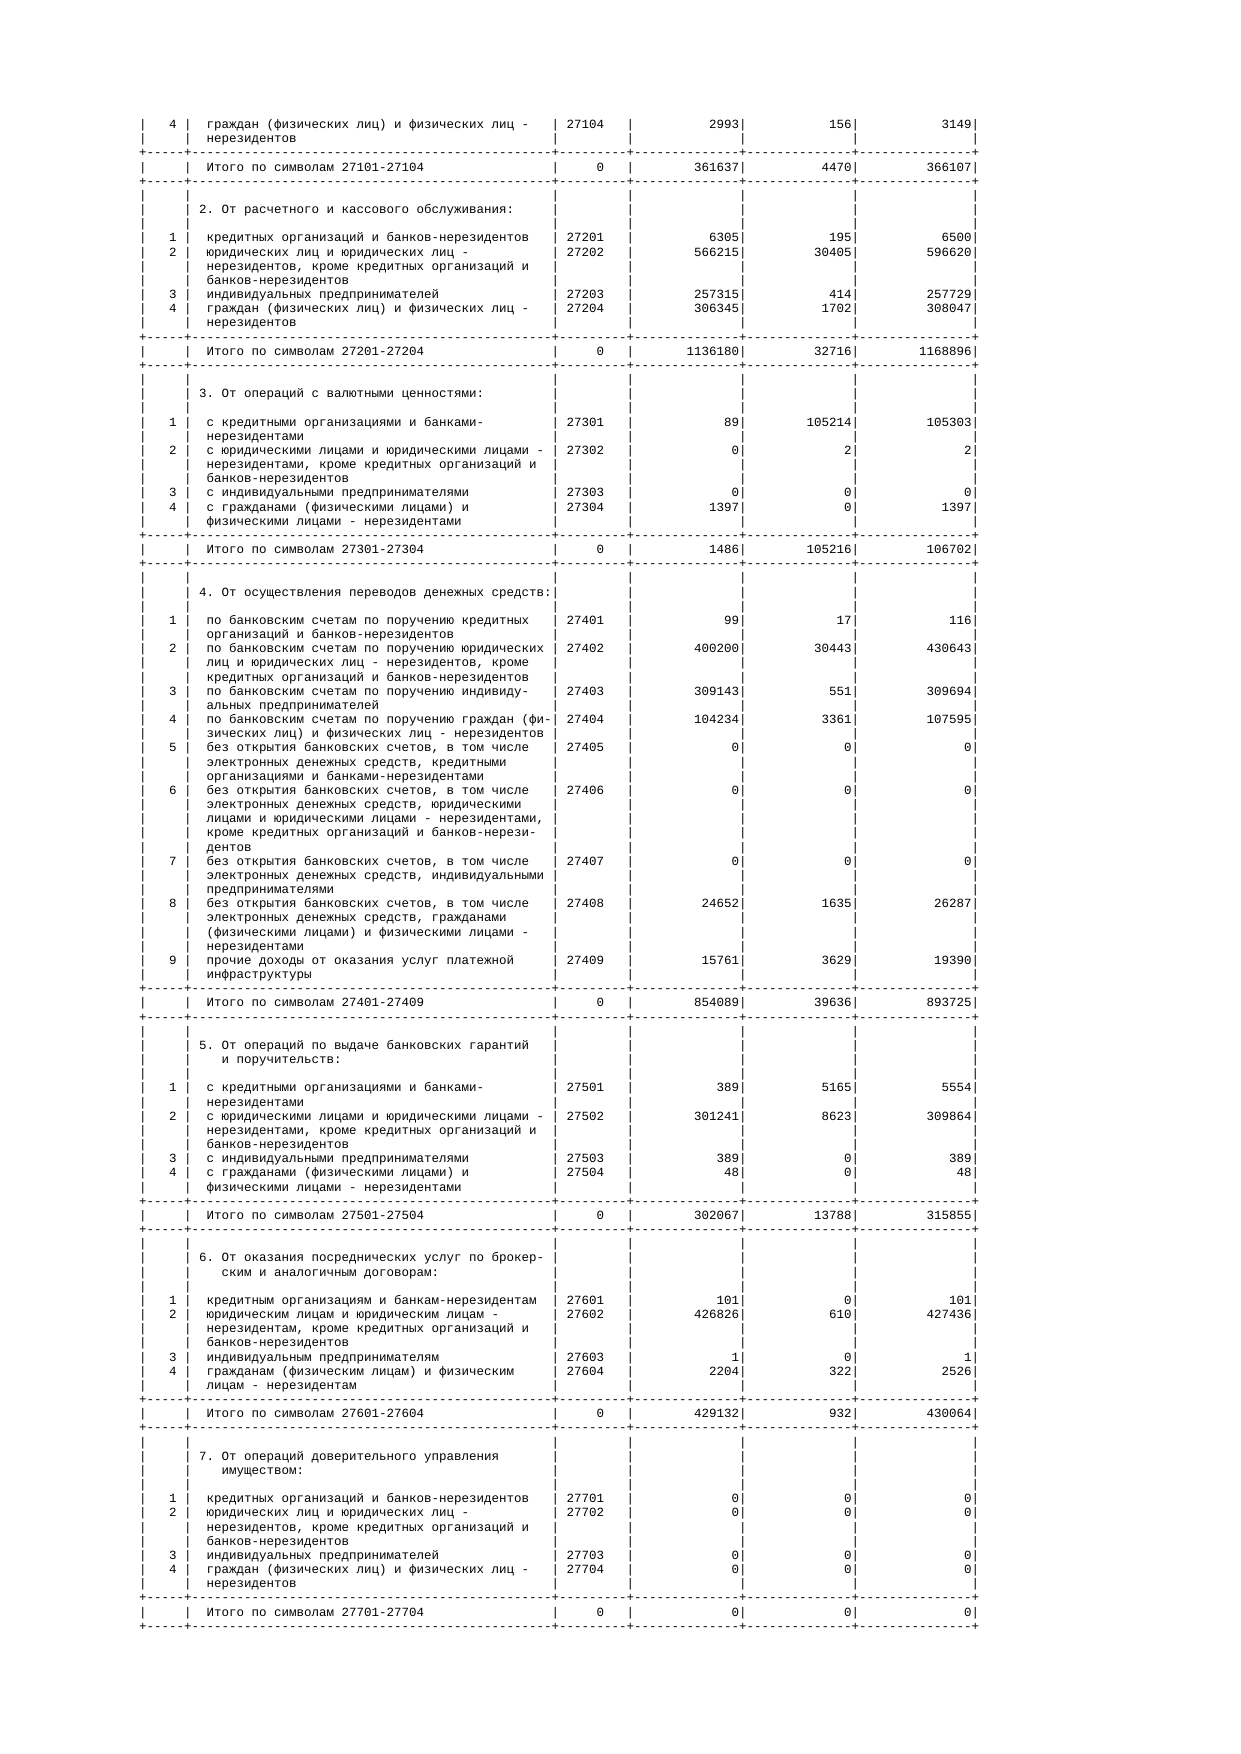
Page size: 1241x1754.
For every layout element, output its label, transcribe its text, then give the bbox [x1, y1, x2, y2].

text +-----+------------------------------------------------+---------+--------------+--------------+---------------+ [139, 1223, 1101, 1237]
text | | лицам - нерезидентам | | | | | [139, 1379, 1101, 1393]
text | 3 | по банковским счетам по поручению индивиду- | 27403 | 309143| 551| 309694| [139, 685, 1101, 699]
text | 2 | юридическим лицам и юридическим лицам - | 27602 | 426826| 610| 427436| [139, 1308, 1101, 1322]
text | | банков-нерезидентов | | | | | [139, 1535, 1101, 1549]
text | 4 | по банковским счетам по поручению граждан (фи-| 27404 | 104234| 3361| 107595| [139, 713, 1101, 727]
text | | лиц и юридических лиц - нерезидентов, кроме | | | | | [139, 656, 1101, 671]
text | | инфраструктуры | | | | | [139, 968, 1101, 982]
text | 2 | с юридическими лицами и юридическими лицами - | 27502 | 301241| 8623| 309864| [139, 1110, 1101, 1124]
text | | нерезидентами, кроме кредитных организаций и | | | | | [139, 458, 1101, 472]
text | | ским и аналогичным договорам: | | | | | [139, 1266, 1101, 1280]
text | | нерезидентов | | | | | [139, 132, 1101, 146]
text | 1 | с кредитными организациями и банками- | 27301 | 89| 105214| 105303| [139, 416, 1101, 430]
text | | | | | | | [139, 1280, 1101, 1294]
text | | нерезидентов, кроме кредитных организаций и | | | | | [139, 260, 1101, 274]
text | | нерезидентами | | | | | [139, 430, 1101, 444]
text | | 5. От операций по выдаче банковских гарантий | | | | | [139, 1039, 1101, 1053]
text | | электронных денежных средств, юридическими | | | | | [139, 798, 1101, 812]
text | | Итого по символам 27501-27504 | 0 | 302067| 13788| 315855| [139, 1209, 1101, 1223]
text | 4 | гражданам (физическим лицам) и физическим | 27604 | 2204| 322| 2526| [139, 1365, 1101, 1379]
text | | нерезидентов | | | | | [139, 1577, 1101, 1591]
text | 6 | без открытия банковских счетов, в том числе | 27406 | 0| 0| 0| [139, 784, 1101, 798]
text | | банков-нерезидентов | | | | | [139, 1138, 1101, 1152]
text | | нерезидентами, кроме кредитных организаций и | | | | | [139, 1124, 1101, 1138]
text | | банков-нерезидентов | | | | | [139, 472, 1101, 486]
text | 1 | кредитных организаций и банков-нерезидентов | 27701 | 0| 0| 0| [139, 1492, 1101, 1506]
text | | 2. От расчетного и кассового обслуживания: | | | | | [139, 203, 1101, 217]
text | | | | | | | [139, 1237, 1101, 1251]
text | 2 | c юридическими лицами и юридическими лицами - | 27302 | 0| 2| 2| [139, 444, 1101, 458]
text | 2 | юридических лиц и юридических лиц - | 27202 | 566215| 30405| 596620| [139, 246, 1101, 260]
text | | электронных денежных средств, кредитными | | | | | [139, 756, 1101, 770]
text | | 4. От осуществления переводов денежных средств:| | | | | [139, 586, 1101, 600]
text +-----+------------------------------------------------+---------+--------------+--------------+---------------+ [139, 331, 1101, 345]
text +-----+------------------------------------------------+---------+--------------+--------------+---------------+ [139, 1620, 1101, 1634]
text | 3 | индивидуальных предпринимателей | 27203 | 257315| 414| 257729| [139, 288, 1101, 302]
text | | Итого по символам 27101-27104 | 0 | 361637| 4470| 366107| [139, 161, 1101, 175]
text | | банков-нерезидентов | | | | | [139, 274, 1101, 288]
text | 5 | без открытия банковских счетов, в том числе | 27405 | 0| 0| 0| [139, 741, 1101, 756]
text | 2 | юридических лиц и юридических лиц - | 27702 | 0| 0| 0| [139, 1506, 1101, 1521]
text | | нерезидентами | | | | | [139, 940, 1101, 954]
text | | кроме кредитных организаций и банков-нерези- | | | | | [139, 826, 1101, 841]
text | | электронных денежных средств, индивидуальными | | | | | [139, 869, 1101, 883]
text | 4 | граждан (физических лиц) и физических лиц - | 27204 | 306345| 1702| 308047| [139, 302, 1101, 316]
text | | Итого по символам 27601-27604 | 0 | 429132| 932| 430064| [139, 1407, 1101, 1421]
text | 9 | прочие доходы от оказания услуг платежной | 27409 | 15761| 3629| 19390| [139, 954, 1101, 968]
text | | нерезидентов, кроме кредитных организаций и | | | | | [139, 1521, 1101, 1535]
text | 4 | граждан (физических лиц) и физических лиц - | 27704 | 0| 0| 0| [139, 1563, 1101, 1577]
text | 1 | по банковским счетам по поручению кредитных | 27401 | 99| 17| 116| [139, 614, 1101, 628]
text | | организациями и банками-нерезидентами | | | | | [139, 770, 1101, 784]
text | 1 | кредитных организаций и банков-нерезидентов | 27201 | 6305| 195| 6500| [139, 231, 1101, 246]
text | | 3. От операций с валютными ценностями: | | | | | [139, 387, 1101, 401]
text +-----+------------------------------------------------+---------+--------------+--------------+---------------+ [139, 175, 1101, 189]
text | 8 | без открытия банковских счетов, в том числе | 27408 | 24652| 1635| 26287| [139, 897, 1101, 911]
text | | дентов | | | | | [139, 841, 1101, 855]
text +-----+------------------------------------------------+---------+--------------+--------------+---------------+ [139, 146, 1101, 161]
text | 4 | граждан (физических лиц) и физических лиц - | 27104 | 2993| 156| 3149| [139, 118, 1101, 132]
text | 3 | c индивидуальными предпринимателями | 27303 | 0| 0| 0| [139, 486, 1101, 501]
text +-----+------------------------------------------------+---------+--------------+--------------+---------------+ [139, 557, 1101, 571]
text +-----+------------------------------------------------+---------+--------------+--------------+---------------+ [139, 1195, 1101, 1209]
text | | | | | | | [139, 373, 1101, 387]
text | | нерезидентов | | | | | [139, 316, 1101, 331]
text | 2 | по банковским счетам по поручению юридических | 27402 | 400200| 30443| 430643| [139, 642, 1101, 656]
text +-----+------------------------------------------------+---------+--------------+--------------+---------------+ [139, 1011, 1101, 1025]
text | | Итого по символам 27301-27304 | 0 | 1486| 105216| 106702| [139, 543, 1101, 557]
text +-----+------------------------------------------------+---------+--------------+--------------+---------------+ [139, 982, 1101, 996]
text | 1 | кредитным организациям и банкам-нерезидентам | 27601 | 101| 0| 101| [139, 1294, 1101, 1308]
text | | | | | | | [139, 1025, 1101, 1039]
text | 1 | с кредитными организациями и банками- | 27501 | 389| 5165| 5554| [139, 1081, 1101, 1096]
text | 4 | с гражданами (физическими лицами) и | 27504 | 48| 0| 48| [139, 1166, 1101, 1181]
text | | Итого по символам 27401-27409 | 0 | 854089| 39636| 893725| [139, 996, 1101, 1011]
text | | | | | | | [139, 401, 1101, 416]
text | | нерезидентами | | | | | [139, 1096, 1101, 1110]
text | | зических лиц) и физических лиц - нерезидентов | | | | | [139, 727, 1101, 741]
text | | Итого по символам 27201-27204 | 0 | 1136180| 32716| 1168896| [139, 345, 1101, 359]
text | 3 | индивидуальным предпринимателям | 27603 | 1| 0| 1| [139, 1351, 1101, 1365]
text | | (физическими лицами) и физическими лицами - | | | | | [139, 926, 1101, 940]
text | 3 | индивидуальных предпринимателей | 27703 | 0| 0| 0| [139, 1549, 1101, 1563]
text | | физическими лицами - нерезидентами | | | | | [139, 1181, 1101, 1195]
text | | 6. От оказания посреднических услуг по брокер- | | | | | [139, 1251, 1101, 1266]
text | | 7. От операций доверительного управления | | | | | [139, 1450, 1101, 1464]
text | | | | | | | [139, 1478, 1101, 1492]
text | | имуществом: | | | | | [139, 1464, 1101, 1478]
text | | банков-нерезидентов | | | | | [139, 1336, 1101, 1351]
text | | физическими лицами - нерезидентами | | | | | [139, 515, 1101, 529]
text | | | | | | | [139, 1067, 1101, 1081]
text | | кредитных организаций и банков-нерезидентов | | | | | [139, 671, 1101, 685]
text +-----+------------------------------------------------+---------+--------------+--------------+---------------+ [139, 1421, 1101, 1436]
text | | | | | | | [139, 217, 1101, 231]
text | | электронных денежных средств, гражданами | | | | | [139, 911, 1101, 926]
text | | нерезидентам, кроме кредитных организаций и | | | | | [139, 1322, 1101, 1336]
text | | | | | | | [139, 571, 1101, 586]
text | | альных предпринимателей | | | | | [139, 699, 1101, 713]
text | | | | | | | [139, 1436, 1101, 1450]
text | | | | | | | [139, 189, 1101, 203]
text | | лицами и юридическими лицами - нерезидентами, | | | | | [139, 812, 1101, 826]
text | | организаций и банков-нерезидентов | | | | | [139, 628, 1101, 642]
text +-----+------------------------------------------------+---------+--------------+--------------+---------------+ [139, 359, 1101, 373]
text | 4 | c гражданами (физическими лицами) и | 27304 | 1397| 0| 1397| [139, 501, 1101, 515]
text +-----+------------------------------------------------+---------+--------------+--------------+---------------+ [139, 529, 1101, 543]
text | | и поручительств: | | | | | [139, 1053, 1101, 1067]
text | 3 | с индивидуальными предпринимателями | 27503 | 389| 0| 389| [139, 1152, 1101, 1166]
text +-----+------------------------------------------------+---------+--------------+--------------+---------------+ [139, 1591, 1101, 1606]
text | 7 | без открытия банковских счетов, в том числе | 27407 | 0| 0| 0| [139, 855, 1101, 869]
text | | предпринимателями | | | | | [139, 883, 1101, 897]
text | | | | | | | [139, 600, 1101, 614]
text +-----+------------------------------------------------+---------+--------------+--------------+---------------+ [139, 1393, 1101, 1407]
text | | Итого по символам 27701-27704 | 0 | 0| 0| 0| [139, 1606, 1101, 1620]
